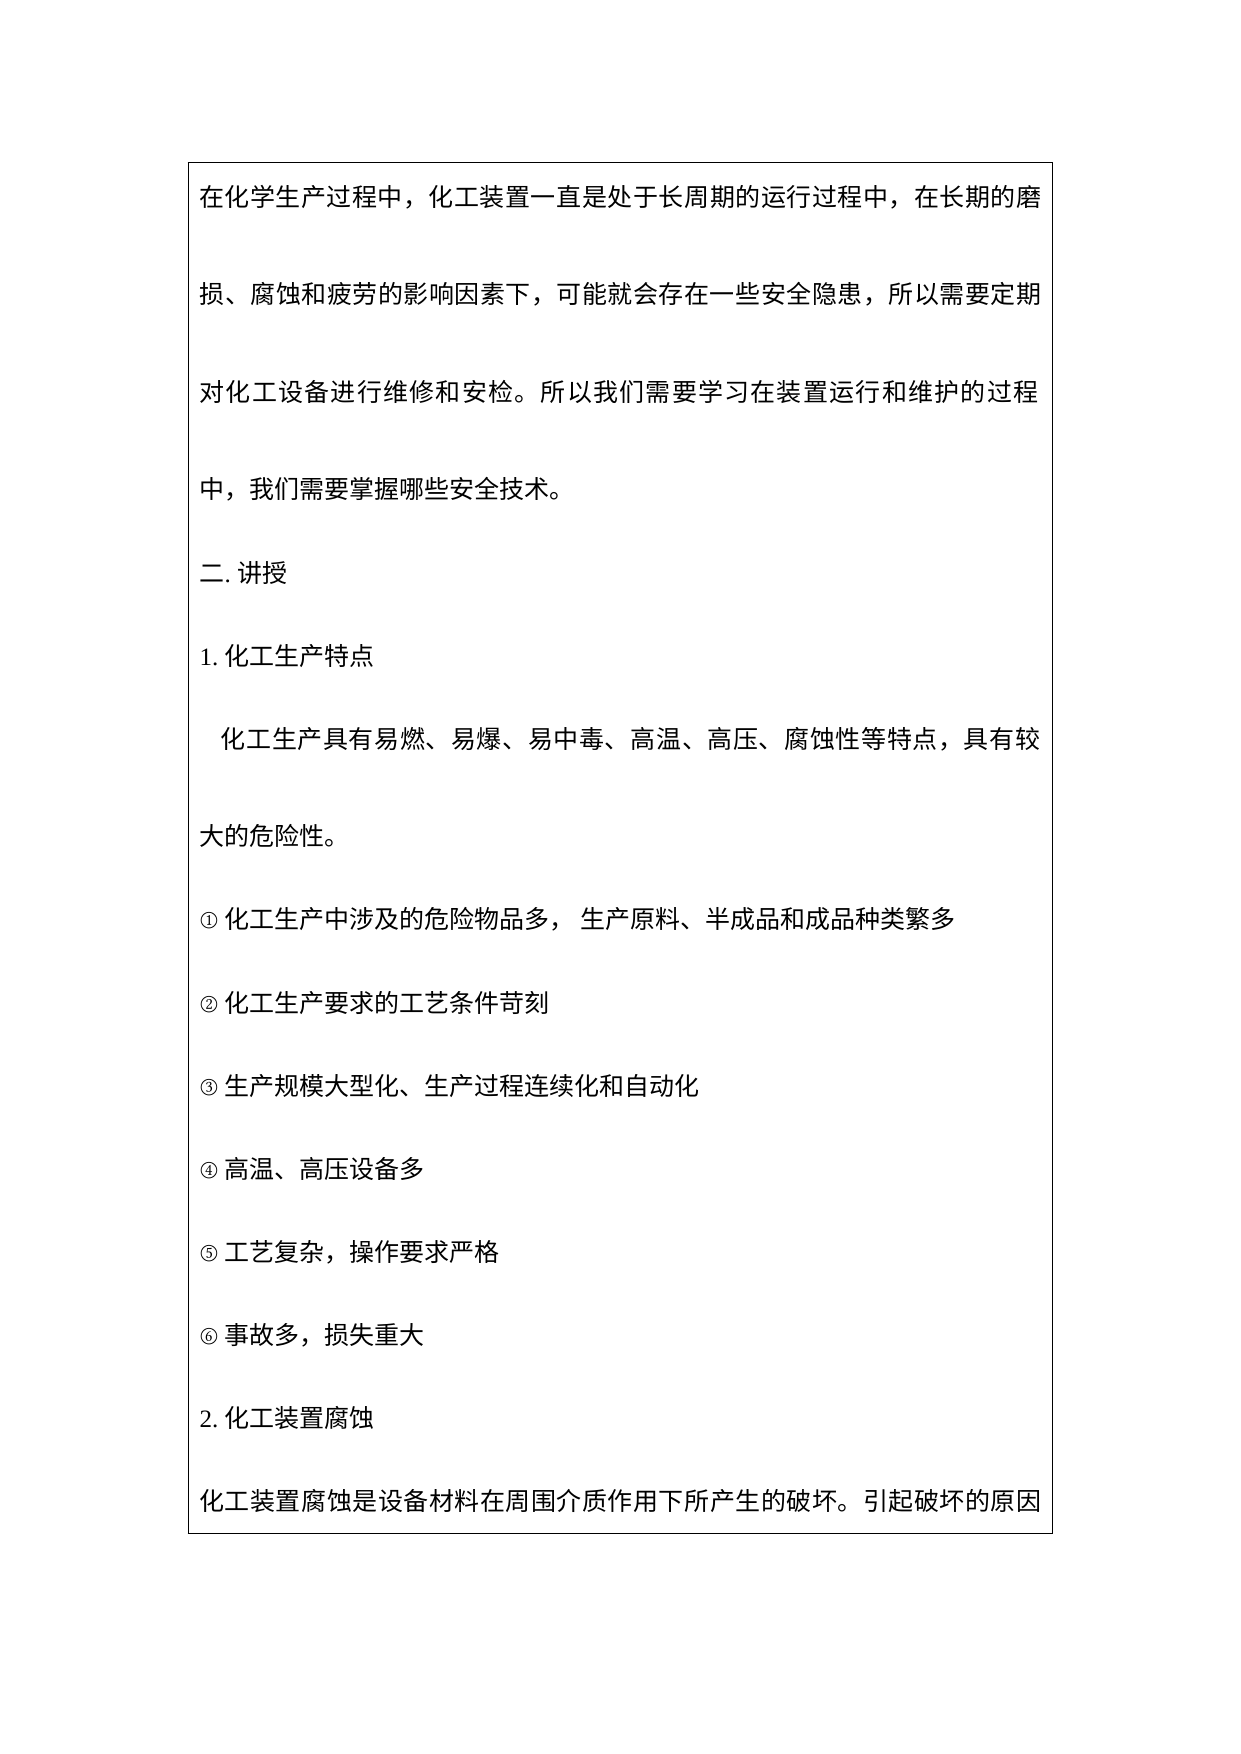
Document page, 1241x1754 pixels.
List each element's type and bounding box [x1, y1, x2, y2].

table_cell [189, 163, 1052, 1532]
